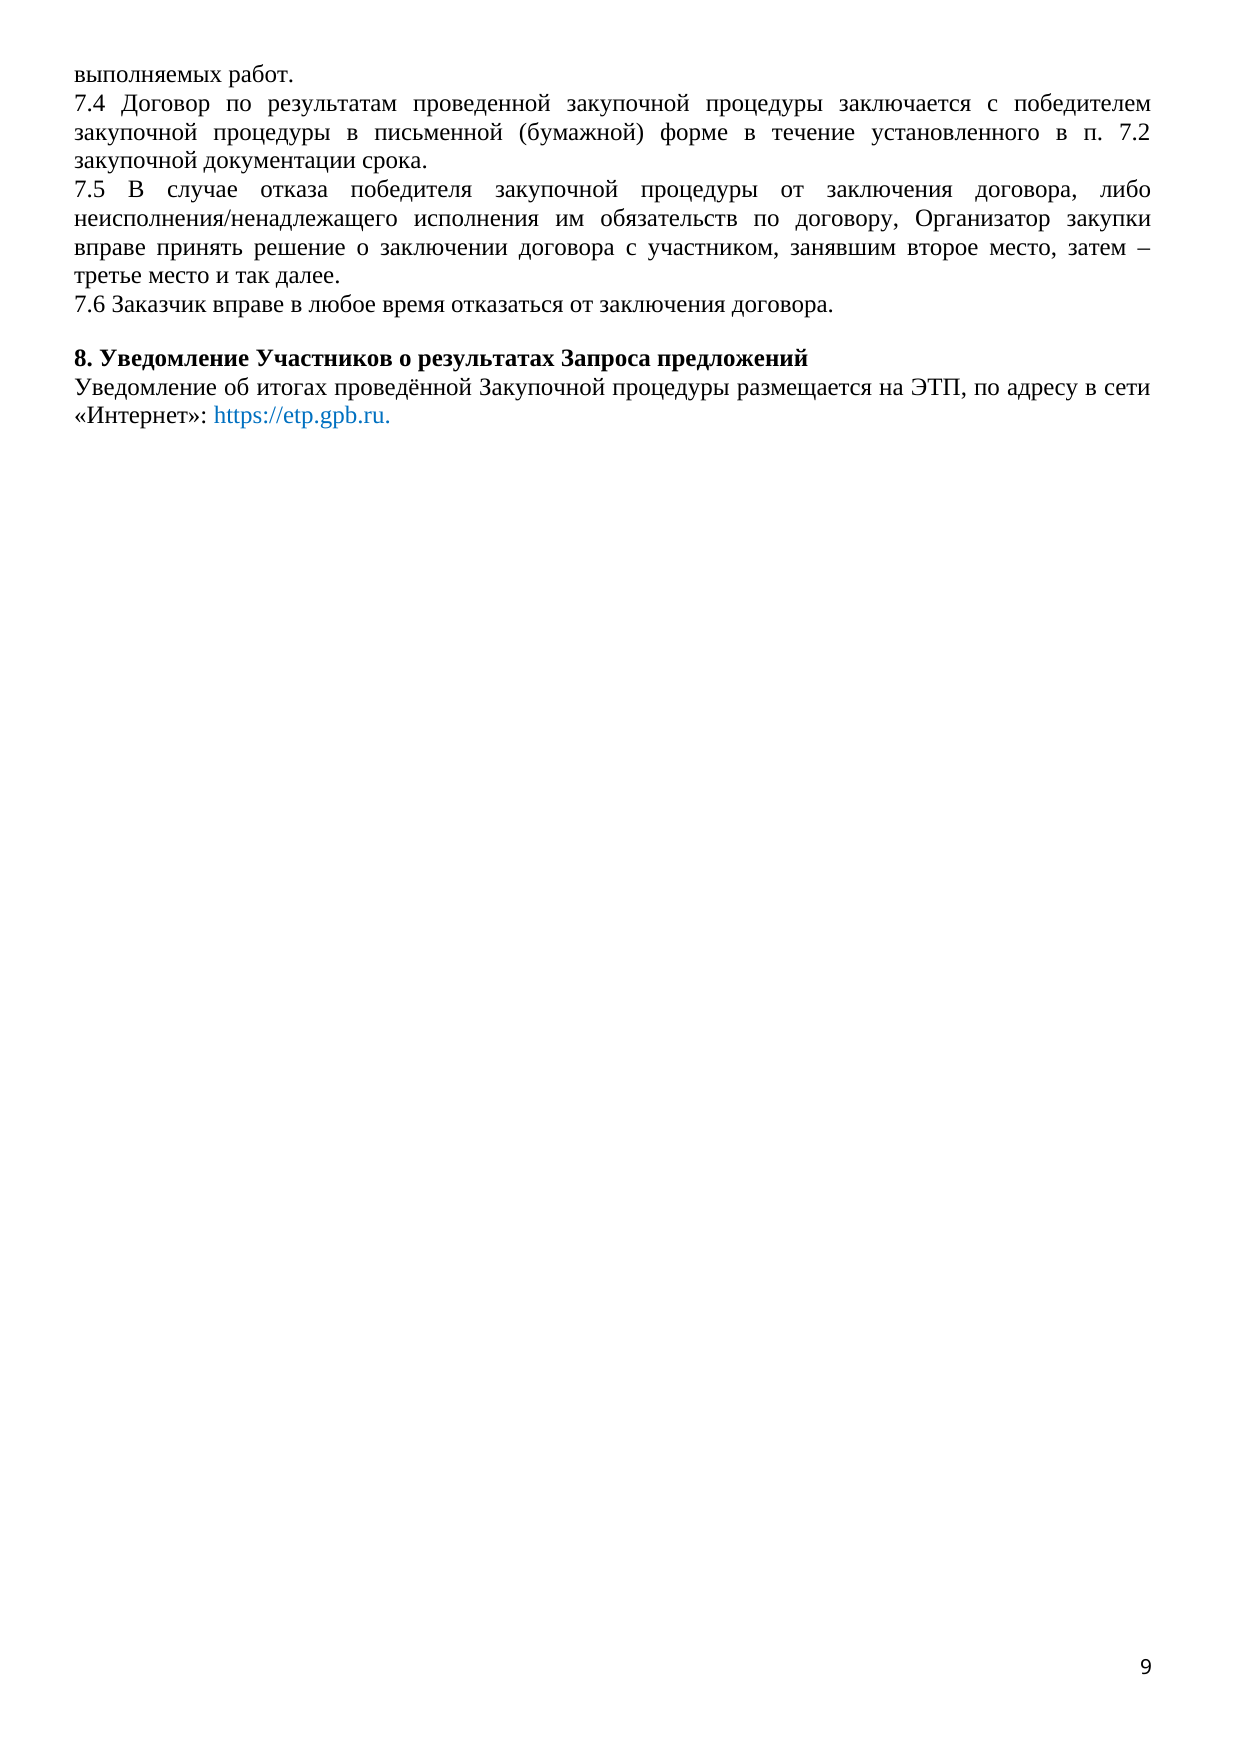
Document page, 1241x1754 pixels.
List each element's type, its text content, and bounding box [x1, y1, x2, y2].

text 7.5 В случае отказа победителя закупочной процедуры от заключения договора, либо неисполнения/ненадлежащего исполнения им обязательств по договору, Организатор закупки вправе принять решение о заключении договора с участником, занявшим второе место, затем – третье место и так далее. [74, 174, 1152, 289]
text Уведомление об итогах проведённой Закупочной процедуры размещается на ЭТП, по адресу в сети «Интернет»: https://etp.gpb.ru. [74, 372, 1152, 429]
text 7.6 Заказчик вправе в любое время отказаться от заключения договора. [74, 289, 1152, 318]
subtitle 8. Уведомление Участников о результатах Запроса предложений [74, 343, 1152, 372]
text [74, 59, 1152, 88]
text 7.4 Договор по результатам проведенной закупочной процедуры заключается с победителем закупочной процедуры в письменной (бумажной) форме в течение установленного в п. 7.2 закупочной документации срока. [74, 88, 1152, 174]
